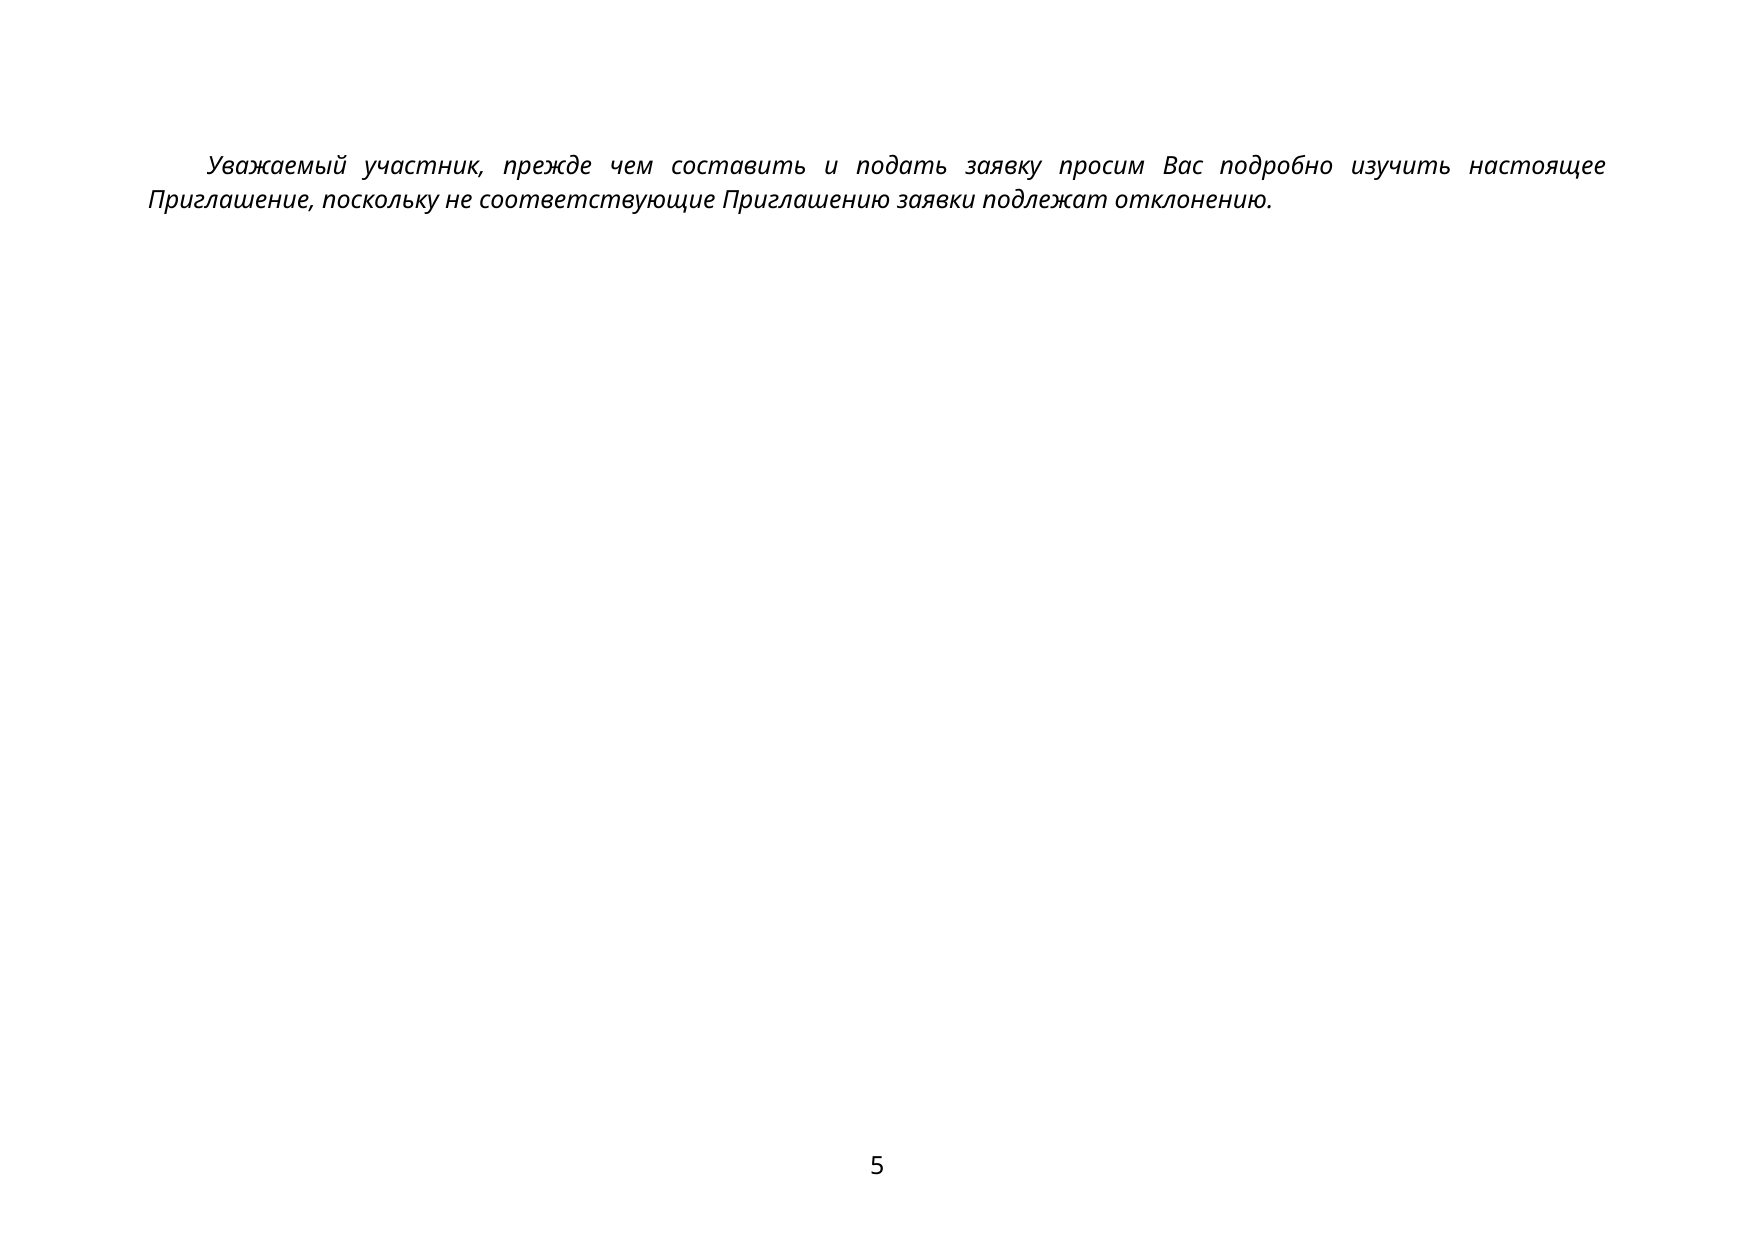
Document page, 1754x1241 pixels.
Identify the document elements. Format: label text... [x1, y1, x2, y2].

text Уважаемый участник, прежде чем составить и подать заявку просим Вас подробно изучить настоящее Приглашение, поскольку не соответствующие Приглашению заявки подлежат отклонению. [148, 148, 1606, 216]
